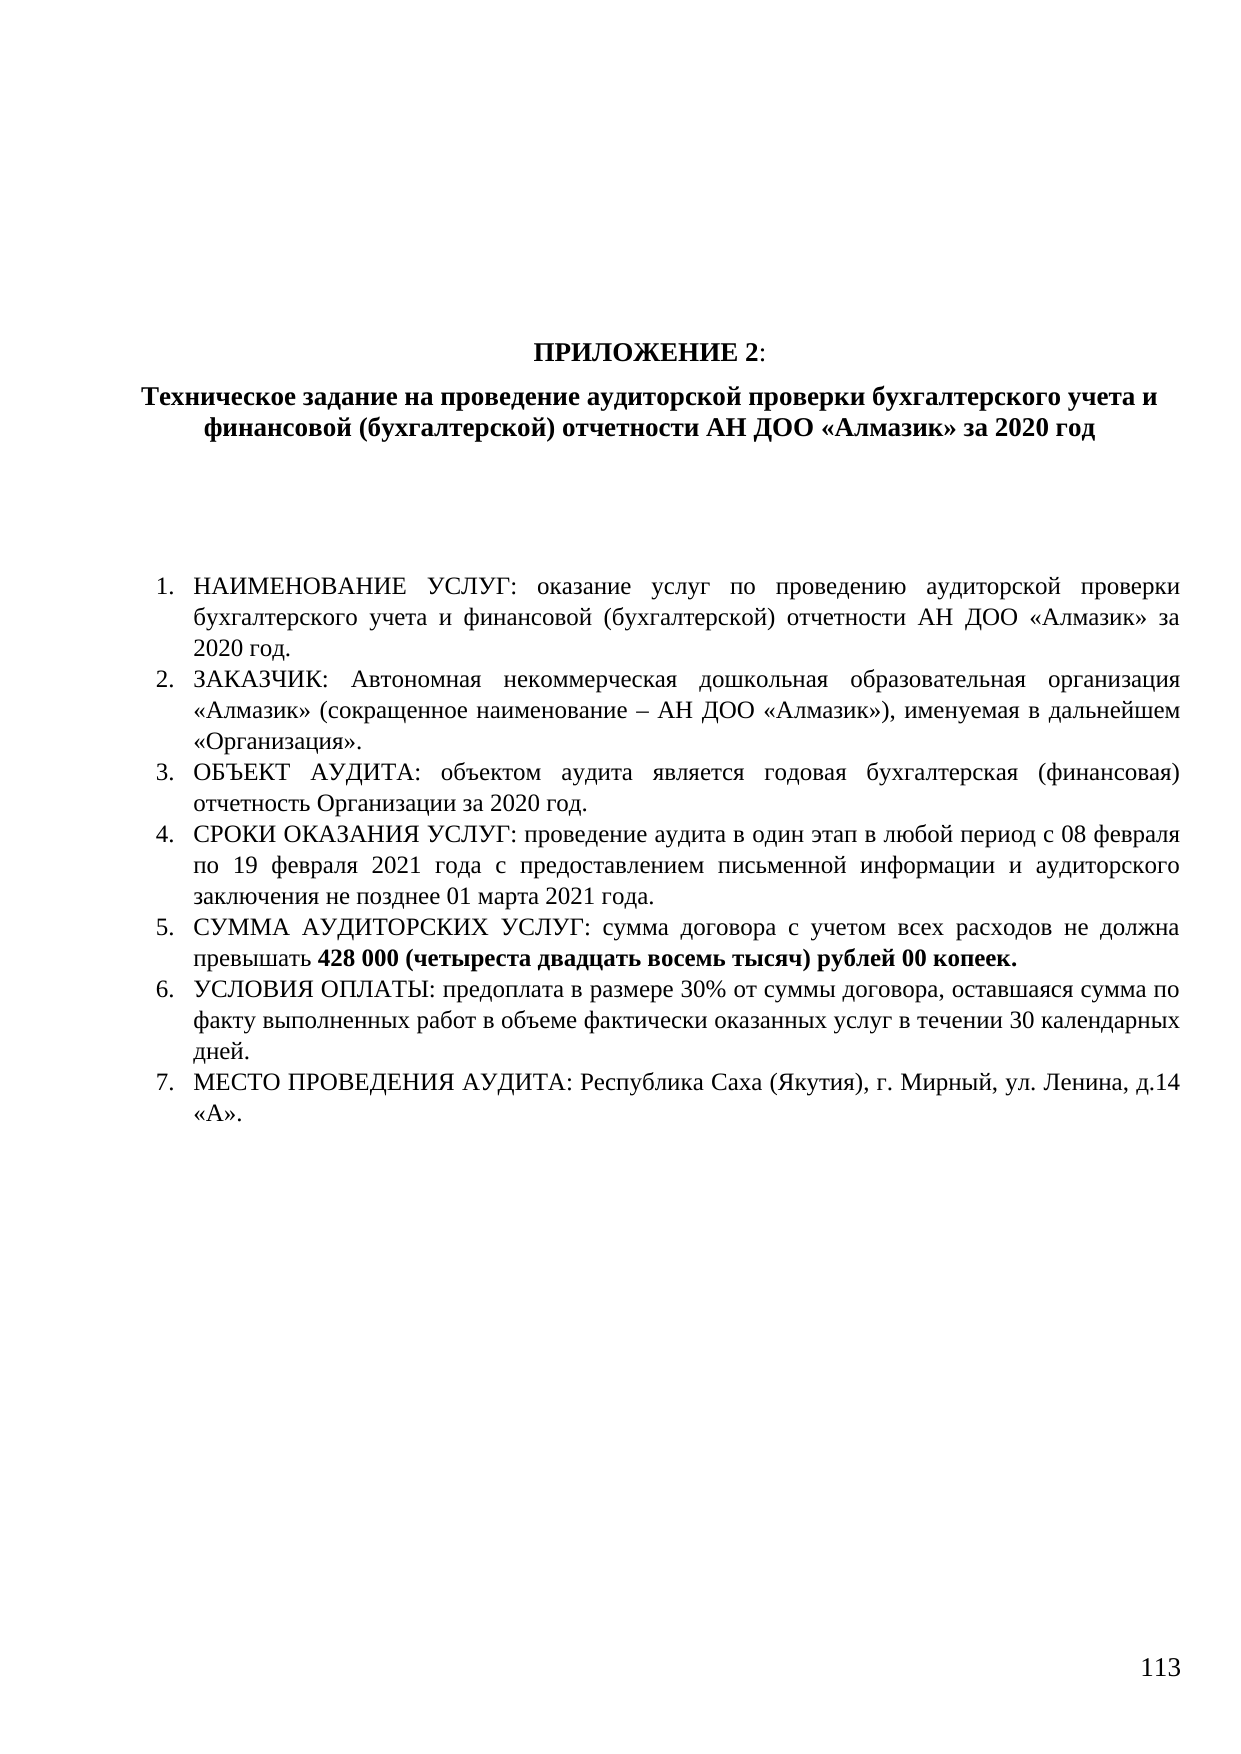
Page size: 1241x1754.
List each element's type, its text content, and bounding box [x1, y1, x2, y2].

list УСЛОВИЯ ОПЛАТЫ: предоплата в размере 30% от суммы договора, оставшаяся сумма по факту выполненных работ в объеме фактически оказанных услуг в течении 30 календарных дней. [156, 974, 1181, 1065]
list СУММА АУДИТОРСКИХ УСЛУГ: сумма договора с учетом всех расходов не должна превышать 428 000 (четыреста двадцать восемь тысяч) рублей 00 копеек. [156, 912, 1181, 972]
list НАИМЕНОВАНИЕ УСЛУГ: оказание услуг по проведению аудиторской проверки бухгалтерского учета и финансовой (бухгалтерской) отчетности АН ДОО «Алмазик» за 2020 год. [156, 571, 1181, 662]
list СРОКИ ОКАЗАНИЯ УСЛУГ: проведение аудита в один этап в любой период с 08 февраля по 19 февраля 2021 года с предоставлением письменной информации и аудиторского заключения не позднее 01 марта 2021 года. [156, 819, 1181, 910]
text ПРИЛОЖЕНИЕ 2: [118, 336, 1181, 367]
list ЗАКАЗЧИК: Автономная некоммерческая дошкольная образовательная организация «Алмазик» (сокращенное наименование – АН ДОО «Алмазик»), именуемая в дальнейшем «Организация». [156, 664, 1181, 755]
list МЕСТО ПРОВЕДЕНИЯ АУДИТА: Республика Саха (Якутия), г. Мирный, ул. Ленина, д.14 «А». [156, 1067, 1181, 1127]
text Техническое задание на проведение аудиторской проверки бухгалтерского учета и финансовой (бухгалтерской) отчетности АН ДОО «Алмазик» за 2020 год [118, 380, 1181, 442]
list ОБЪЕКТ АУДИТА: объектом аудита является годовая бухгалтерская (финансовая) отчетность Организации за 2020 год. [156, 757, 1181, 817]
